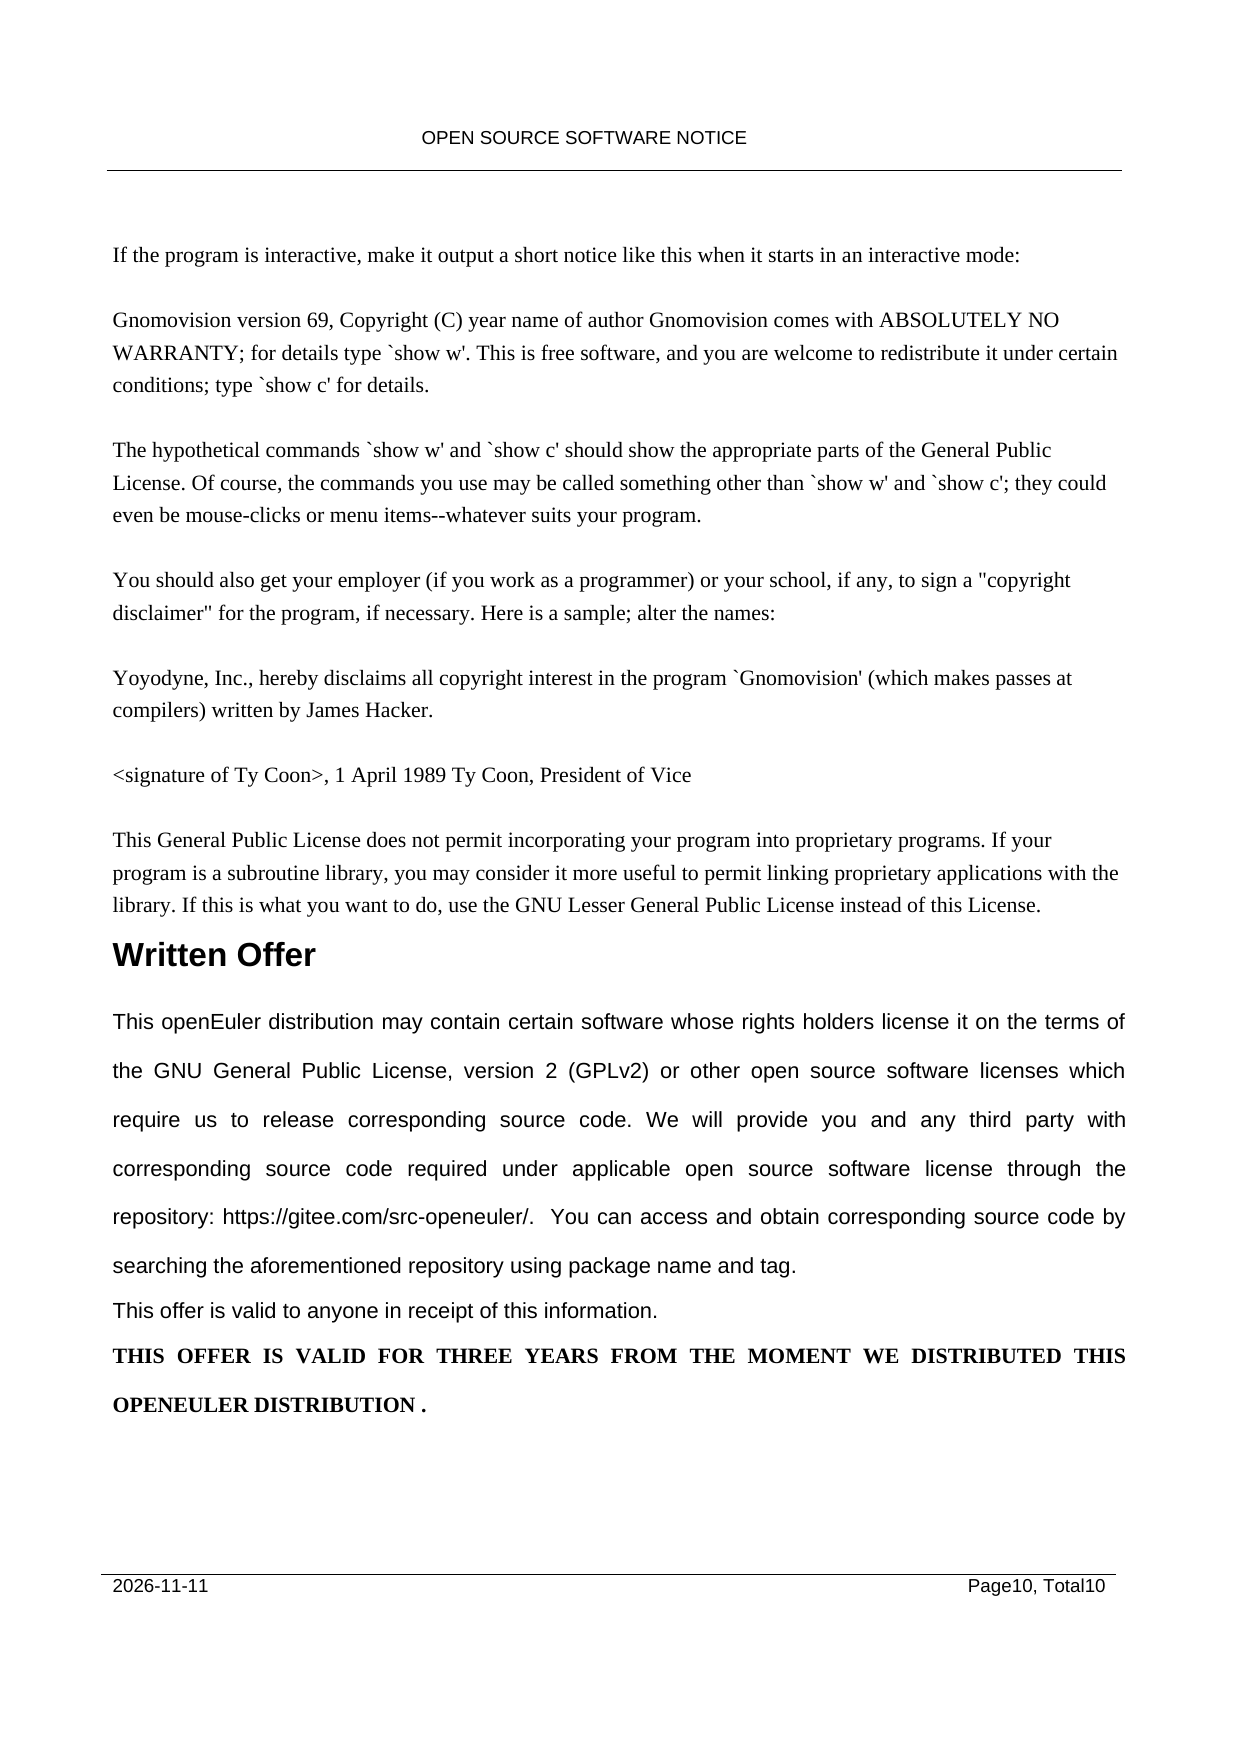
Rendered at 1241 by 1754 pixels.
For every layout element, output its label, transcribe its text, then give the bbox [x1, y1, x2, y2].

text THIS OFFER IS VALID FOR THREE YEARS FROM THE MOMENT WE DISTRIBUTED THIS OPENEULER DISTRIBUTION . [112, 1339, 1128, 1421]
text This offer is valid to anyone in receipt of this information. [112, 1294, 1128, 1327]
text This openEuler distribution may contain certain software whose rights holders license it on the terms of the GNU General Public License, version 2 (GPLv2) or other open source software licenses which require us to release corresponding source code. We will provide you and any third party with corresponding source code required under applicable open source software license through the repository: https://gitee.com/src-openeuler/. You can access and obtain corresponding source code by searching the aforementioned repository using package name and tag. [112, 1006, 1128, 1282]
text Written Offer [112, 921, 1128, 986]
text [112, 206, 1128, 921]
